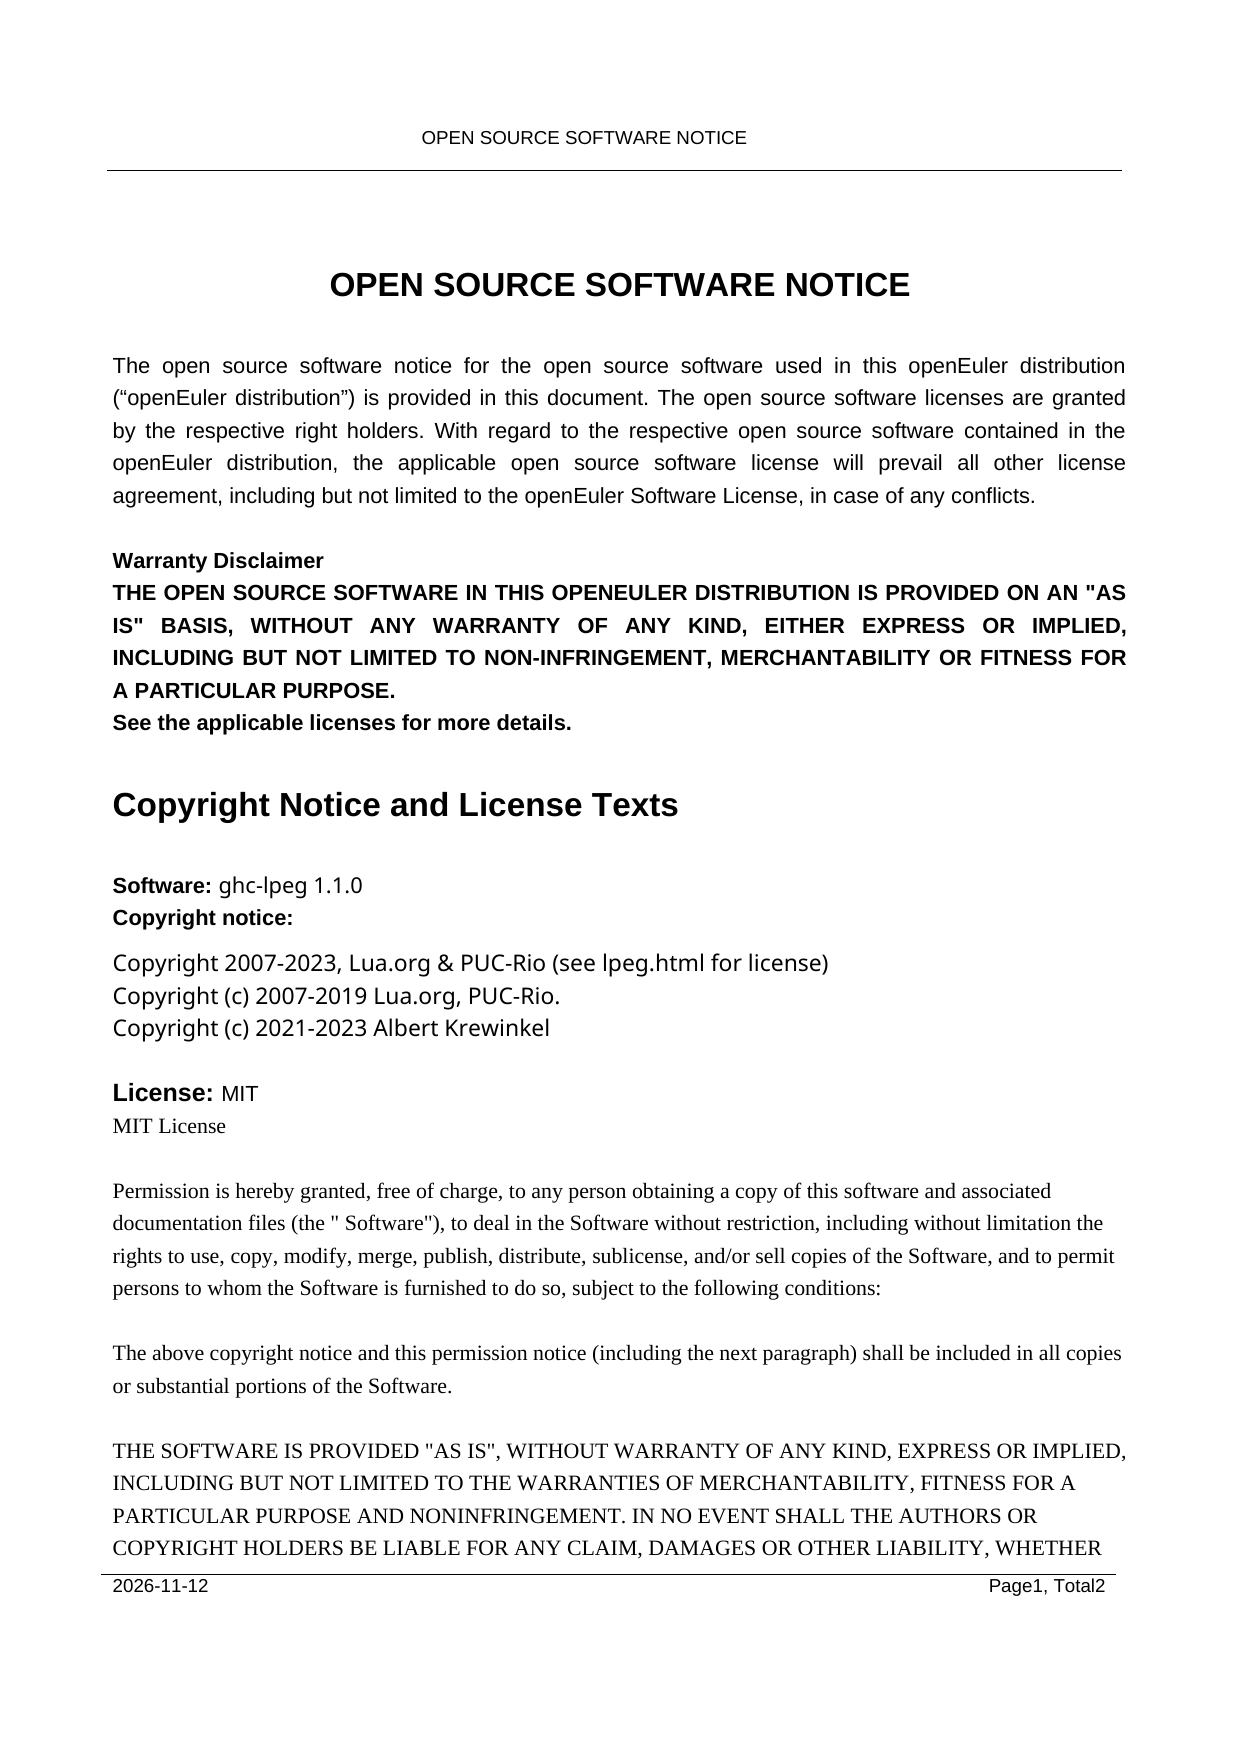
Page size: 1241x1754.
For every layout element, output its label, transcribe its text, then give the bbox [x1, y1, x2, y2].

text Copyright 2007-2023, Lua.org & PUC-Rio (see lpeg.html for license) Copyright (c) 2007-2019 Lua.org, PUC-Rio. Copyright (c) 2021-2023 Albert Krewinkel [112, 947, 1128, 1077]
text OPEN SOURCE SOFTWARE NOTICE [112, 251, 1128, 316]
text Copyright notice: [112, 901, 1128, 934]
text Copyright Notice and License Texts [112, 771, 1128, 836]
text THE OPEN SOURCE SOFTWARE IN THIS OPENEULER DISTRIBUTION IS PROVIDED ON AN "AS IS" BASIS, WITHOUT ANY WARRANTY OF ANY KIND, EITHER EXPRESS OR IMPLIED, INCLUDING BUT NOT LIMITED TO NON-INFRINGEMENT, MERCHANTABILITY OR FITNESS FOR A PARTICULAR PURPOSE. See the applicable licenses for more details. [112, 576, 1128, 739]
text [112, 1109, 1128, 1564]
text Warranty Disclaimer [112, 544, 1128, 576]
text License: MIT [112, 1077, 1128, 1109]
text The open source software notice for the open source software used in this openEuler distribution (“openEuler distribution”) is provided in this document. The open source software licenses are granted by the respective right holders. With regard to the respective open source software contained in the openEuler distribution, the applicable open source software license will prevail all other license agreement, including but not limited to the openEuler Software License, in case of any conflicts. [112, 349, 1128, 511]
title Software: ghc-lpeg 1.1.0 [112, 869, 1128, 901]
